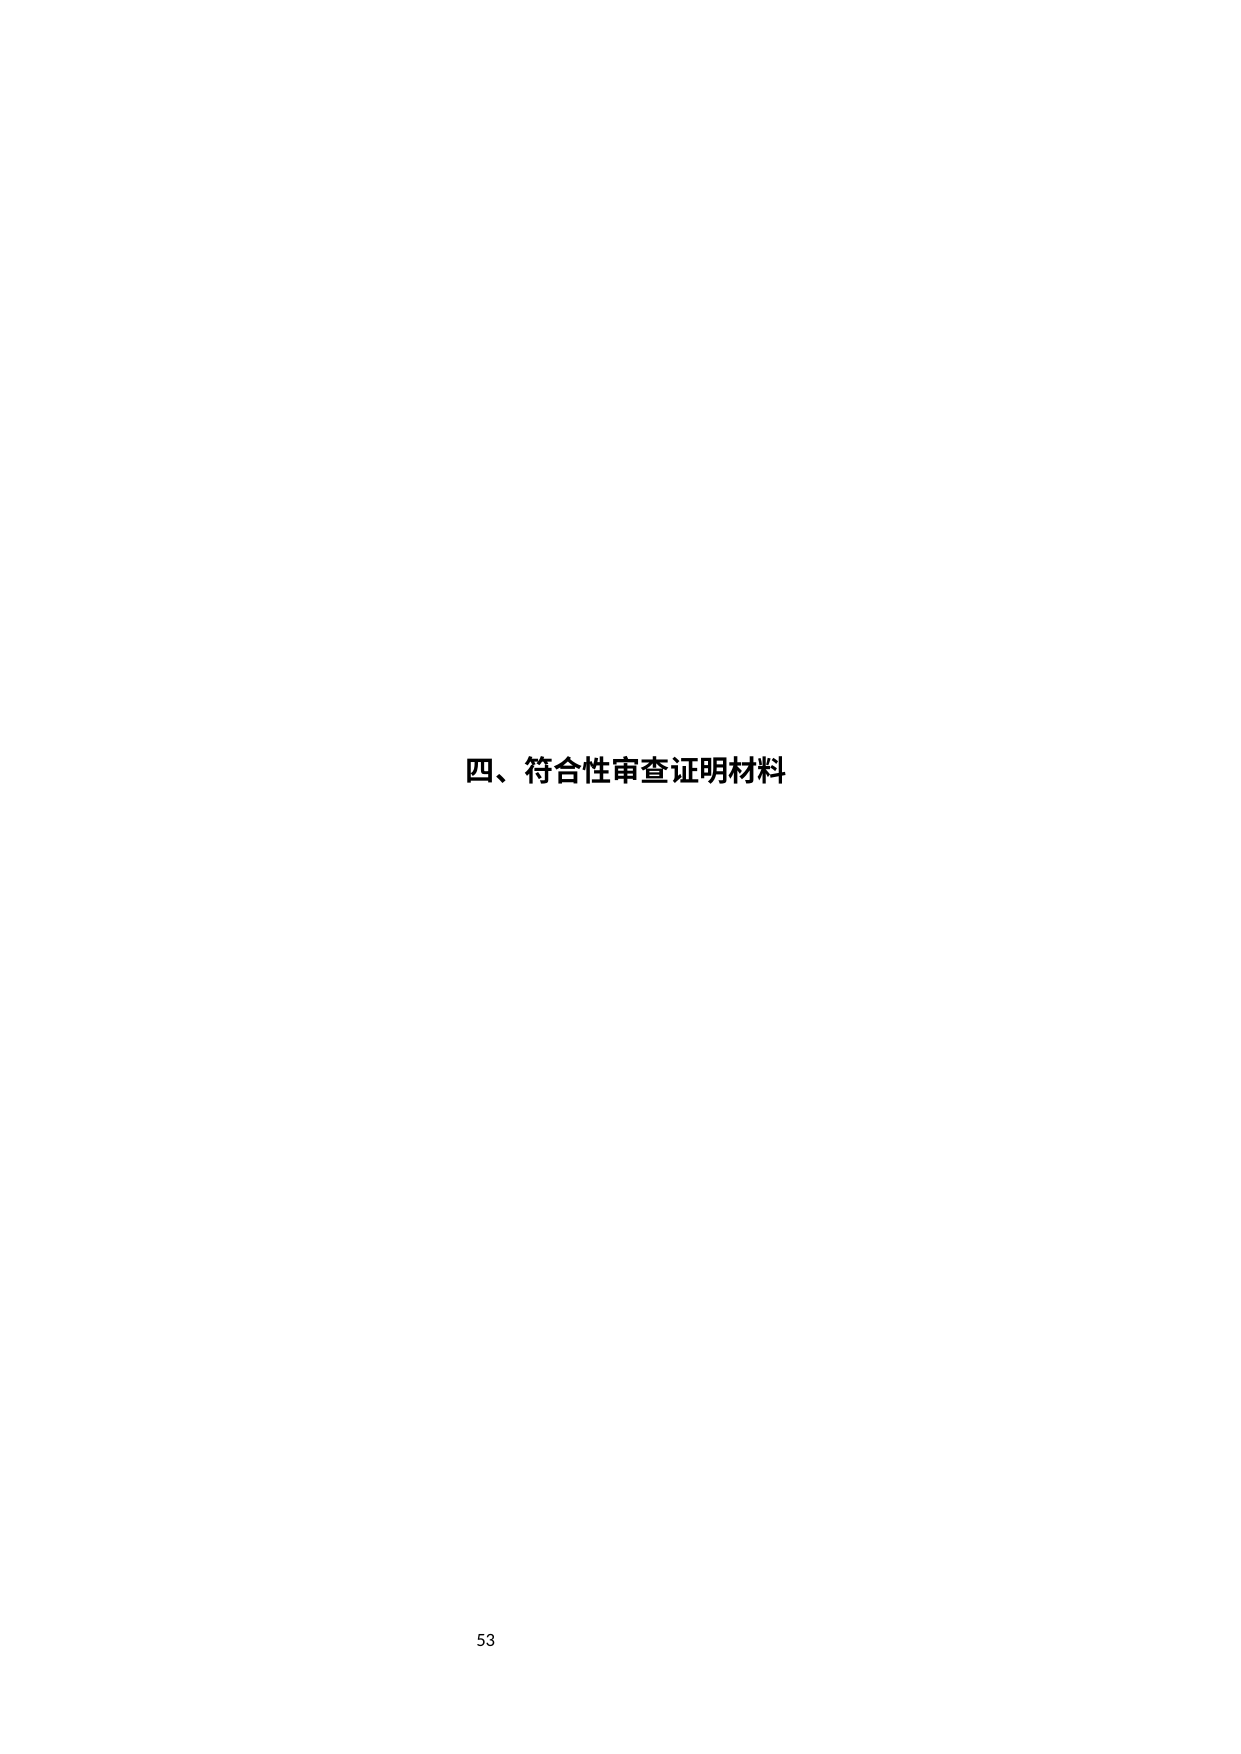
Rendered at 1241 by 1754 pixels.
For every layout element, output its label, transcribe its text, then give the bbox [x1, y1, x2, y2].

text 四、符合性审查证明材料 [165, 736, 1087, 801]
